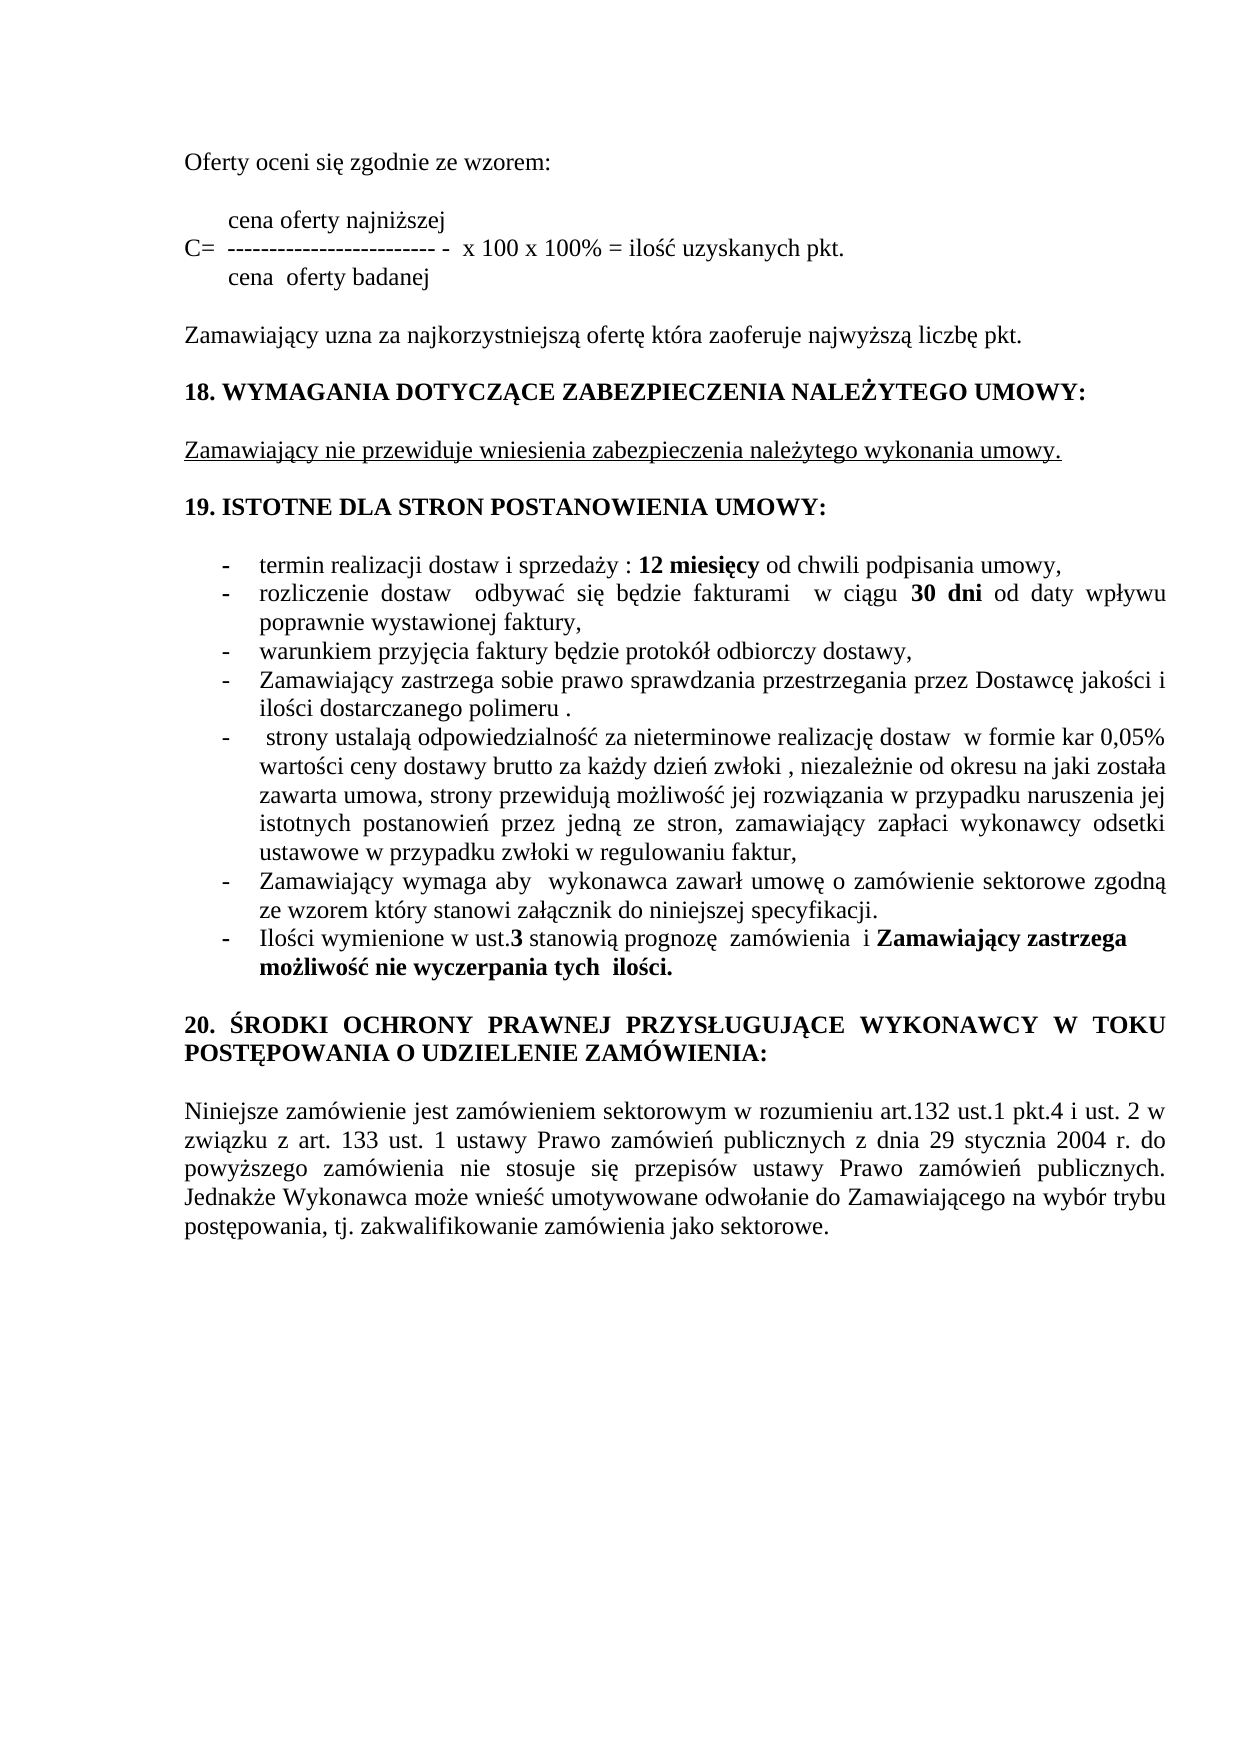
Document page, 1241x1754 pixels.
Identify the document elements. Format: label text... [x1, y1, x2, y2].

text Niniejsze zamówienie jest zamówieniem sektorowym w rozumieniu art.132 ust.1 pkt.4 i ust. 2 w związku z art. 133 ust. 1 ustawy Prawo zamówień publicznych z dnia 29 stycznia 2004 r. do powyższego zamówienia nie stosuje się przepisów ustawy Prawo zamówień publicznych. Jednakże Wykonawca może wnieść umotywowane odwołanie do Zamawiającego na wybór trybu postępowania, tj. zakwalifikowanie zamówienia jako sektorowe. [184, 1096, 1167, 1240]
text Zamawiający uzna za najkorzystniejszą ofertę która zaoferuje najwyższą liczbę pkt. [184, 320, 1167, 348]
text C= ------------------------- - x 100 x 100% = ilość uzyskanych pkt. [184, 233, 1167, 262]
list termin realizacji dostaw i sprzedaży : 12 miesięcy od chwili podpisania umowy, [222, 550, 1167, 578]
list strony ustalają odpowiedzialność za nieterminowe realizację dostaw w formie kar 0,05% wartości ceny dostawy brutto za każdy dzień zwłoki , niezależnie od okresu na jaki została zawarta umowa, strony przewidują możliwość jej rozwiązania w przypadku naruszenia jej istotnych postanowień przez jedną ze stron, zamawiający zapłaci wykonawcy odsetki ustawowe w przypadku zwłoki w regulowaniu faktur, [222, 722, 1167, 866]
text 18. WYMAGANIA DOTYCZĄCE ZABEZPIECZENIA NALEŻYTEGO UMOWY: [184, 377, 1167, 406]
list Ilości wymienione w ust.3 stanowią prognozę zamówienia i Zamawiający zastrzega możliwość nie wyczerpania tych ilości. [222, 923, 1167, 981]
text cena oferty badanej [184, 262, 1167, 291]
text Oferty oceni się zgodnie ze wzorem: [184, 147, 1167, 176]
list Zamawiający wymaga aby wykonawca zawarł umowę o zamówienie sektorowe zgodną ze wzorem który stanowi załącznik do niniejszej specyfikacji. [222, 866, 1167, 923]
list rozliczenie dostaw odbywać się będzie fakturami w ciągu 30 dni od daty wpływu poprawnie wystawionej faktury, [222, 578, 1167, 636]
text Zamawiający nie przewiduje wniesienia zabezpieczenia należytego wykonania umowy. [184, 435, 1167, 463]
list Zamawiający zastrzega sobie prawo sprawdzania przestrzegania przez Dostawcę jakości i ilości dostarczanego polimeru . [222, 665, 1167, 722]
text 19. ISTOTNE DLA STRON POSTANOWIENIA UMOWY: [184, 492, 1167, 521]
text cena oferty najniższej [184, 205, 1167, 233]
text 20. ŚRODKI OCHRONY PRAWNEJ PRZYSŁUGUJĄCE WYKONAWCY W TOKU POSTĘPOWANIA O UDZIELENIE ZAMÓWIENIA: [184, 1010, 1167, 1067]
list warunkiem przyjęcia faktury będzie protokół odbiorczy dostawy, [222, 636, 1167, 665]
